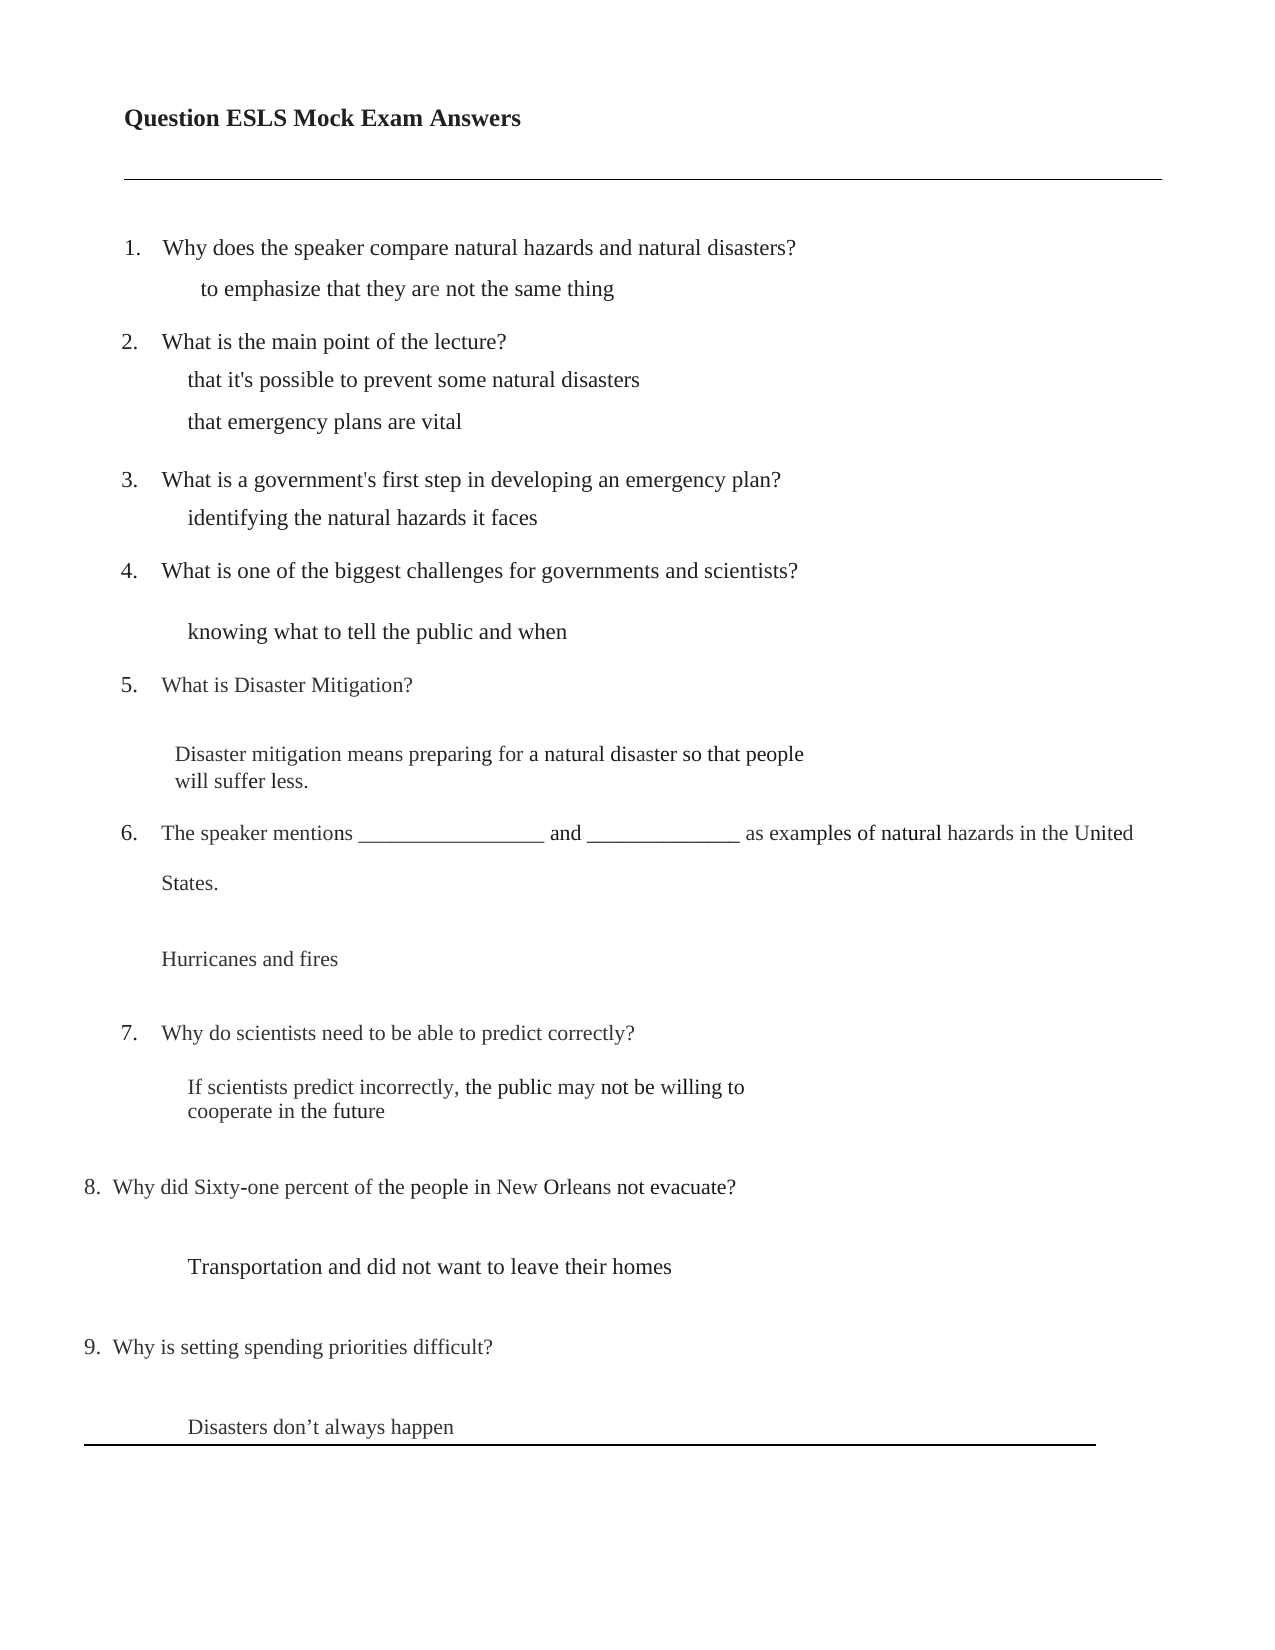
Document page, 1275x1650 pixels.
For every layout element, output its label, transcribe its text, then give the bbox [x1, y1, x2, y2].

text that emergency plans are vital [161, 396, 1144, 438]
text Question ESLS Mock Exam Answers [124, 94, 1162, 135]
text Disasters don’t always happen [84, 1401, 1096, 1444]
text knowing what to tell the public and when [161, 606, 1144, 648]
text to emphasize that they are not the same thing [200, 263, 1162, 305]
text Disaster mitigation means preparing for a natural disaster so that people will suffer less. [174, 739, 1162, 793]
text Hurricanes and fires [161, 946, 1144, 971]
list The speaker mentions _________________ and ______________ as examples of natural hazards in the United States. [121, 819, 1144, 896]
text identifying the natural hazards it faces [161, 492, 1144, 534]
list What is one of the biggest challenges for governments and scientists? [121, 559, 1144, 606]
text that it's possible to prevent some natural disasters [161, 354, 1144, 396]
text If scientists predict incorrectly, the public may not be willing to cooperate in the future [187, 1076, 1144, 1123]
list Why is setting spending priorities difficult? [84, 1321, 1096, 1362]
list Why do scientists need to be able to predict correctly? [121, 1022, 1144, 1046]
list What is Disaster Mitigation? [121, 673, 1144, 697]
list What is the main point of the lecture? [121, 331, 1144, 354]
list Why did Sixty-one percent of the people in New Orleans not evacuate? [84, 1161, 1096, 1203]
text Transportation and did not want to leave their homes [84, 1241, 1096, 1283]
list Why does the speaker compare natural hazards and natural disasters? [124, 222, 1162, 263]
list What is a government's first step in developing an emergency plan? [121, 468, 1144, 492]
